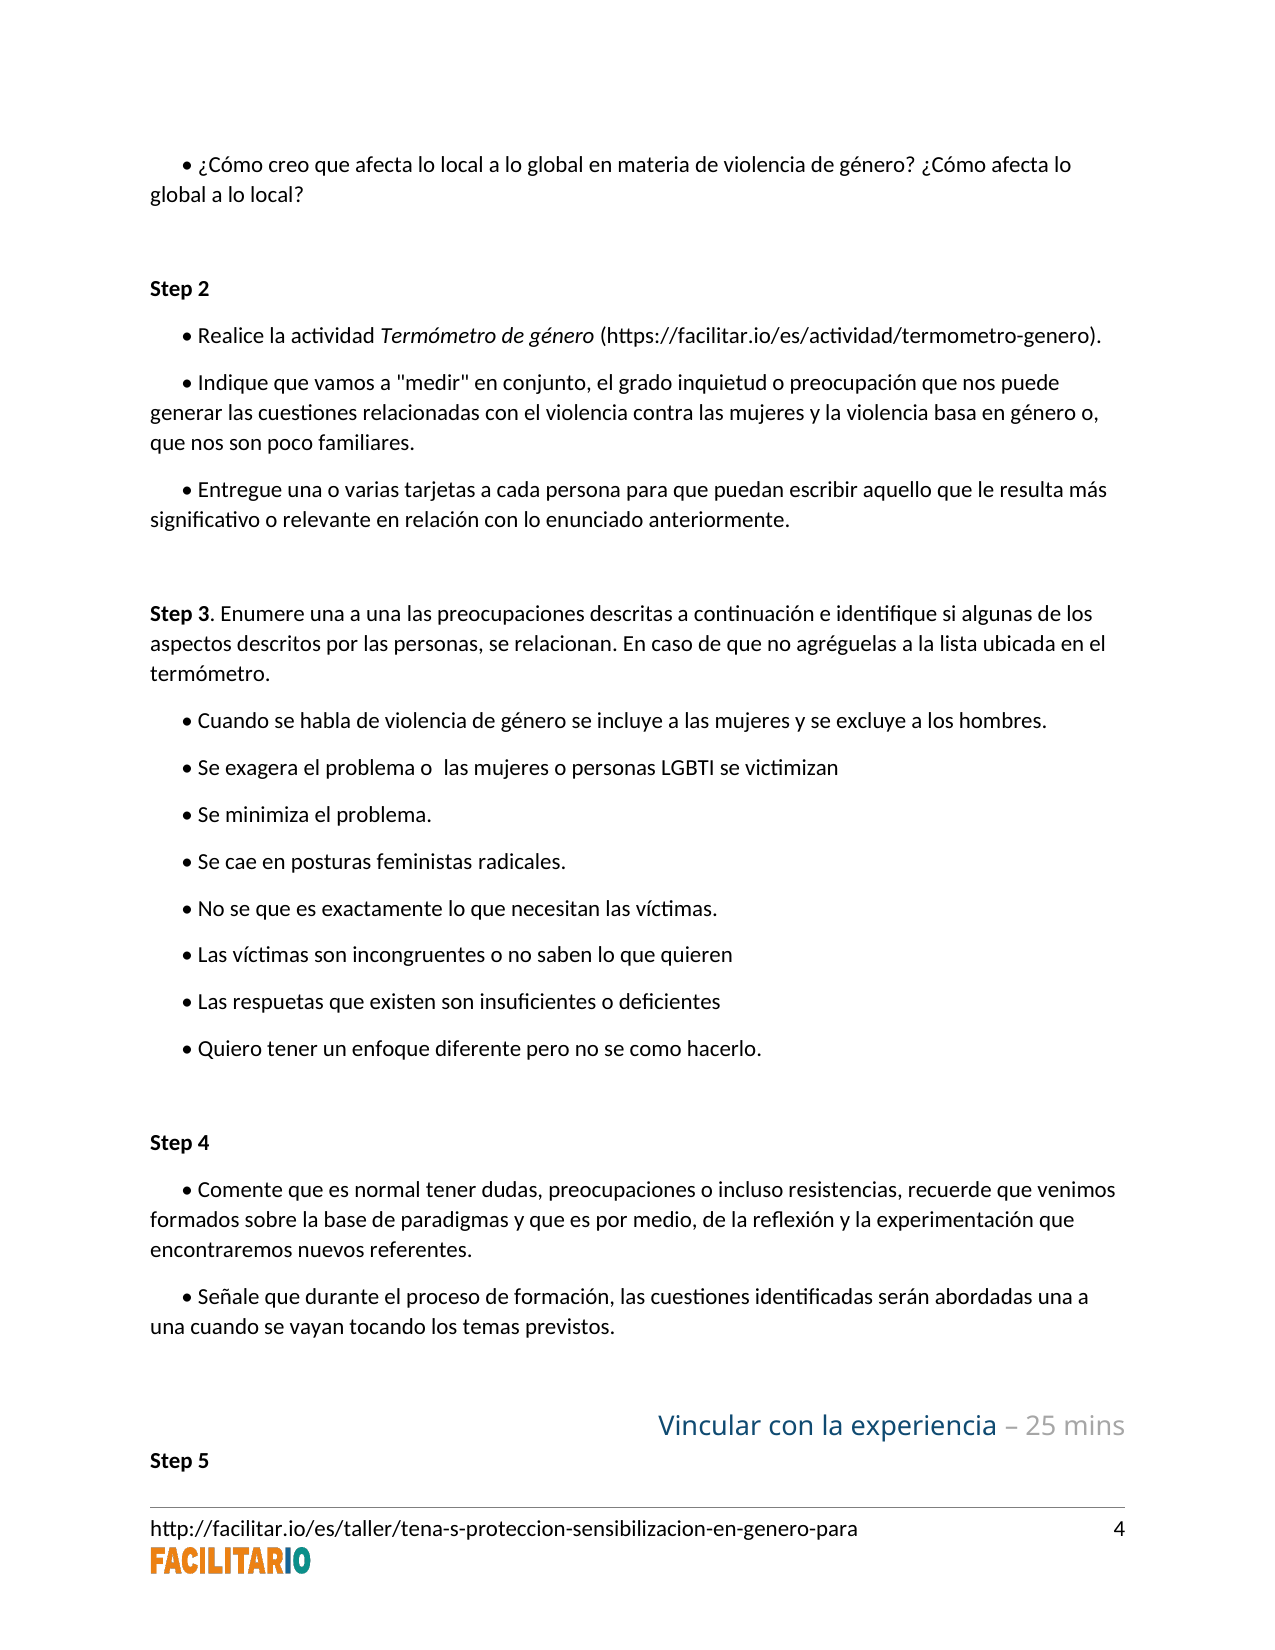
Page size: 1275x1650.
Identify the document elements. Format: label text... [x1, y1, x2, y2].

text • Indique que vamos a "medir" en conjunto, el grado inquietud o preocupación que nos puede generar las cuestiones relacionadas con el violencia contra las mujeres y la violencia basa en género o, que nos son poco familiares. [150, 368, 1125, 456]
picture [145, 1544, 315, 1576]
text • Quiero tener un enfoque diferente pero no se como hacerlo. [150, 1034, 1125, 1062]
text • No se que es exactamente lo que necesitan las víctimas. [150, 894, 1125, 922]
text • Señale que durante el proceso de formación, las cuestiones identificadas serán abordadas una a una cuando se vayan tocando los temas previstos. [150, 1282, 1125, 1341]
text Step 5 [150, 1446, 1125, 1474]
text • Las respuetas que existen son insuficientes o deficientes [150, 987, 1125, 1016]
text Step 4 [150, 1128, 1125, 1156]
text • Comente que es normal tener dudas, preocupaciones o incluso resistencias, recuerde que venimos formados sobre la base de paradigmas y que es por medio, de la reflexión y la experimentación que encontraremos nuevos referentes. [150, 1175, 1125, 1263]
text Step 2 [150, 274, 1125, 302]
text Step 3. Enumere una a una las preocupaciones descritas a continuación e identifique si algunas de los aspectos descritos por las personas, se relacionan. En caso de que no agréguelas a la lista ubicada en el termómetro. [150, 599, 1125, 687]
text • Se cae en posturas feministas radicales. [150, 847, 1125, 875]
text • Cuando se habla de violencia de género se incluye a las mujeres y se excluye a los hombres. [150, 706, 1125, 734]
text • Realice la actividad Termómetro de género (https://facilitar.io/es/actividad/termometro-genero). [150, 321, 1125, 349]
text • Se exagera el problema o las mujeres o personas LGBTI se victimizan [150, 753, 1125, 781]
subtitle Vincular con la experiencia – 25 mins [150, 1406, 1125, 1443]
text • ¿Cómo creo que afecta lo local a lo global en materia de violencia de género? ¿Cómo afecta lo global a lo local? [150, 150, 1125, 208]
text • Las víctimas son incongruentes o no saben lo que quieren [150, 941, 1125, 969]
text • Se minimiza el problema. [150, 800, 1125, 828]
text • Entregue una o varias tarjetas a cada persona para que puedan escribir aquello que le resulta más significativo o relevante en relación con lo enunciado anteriormente. [150, 475, 1125, 533]
